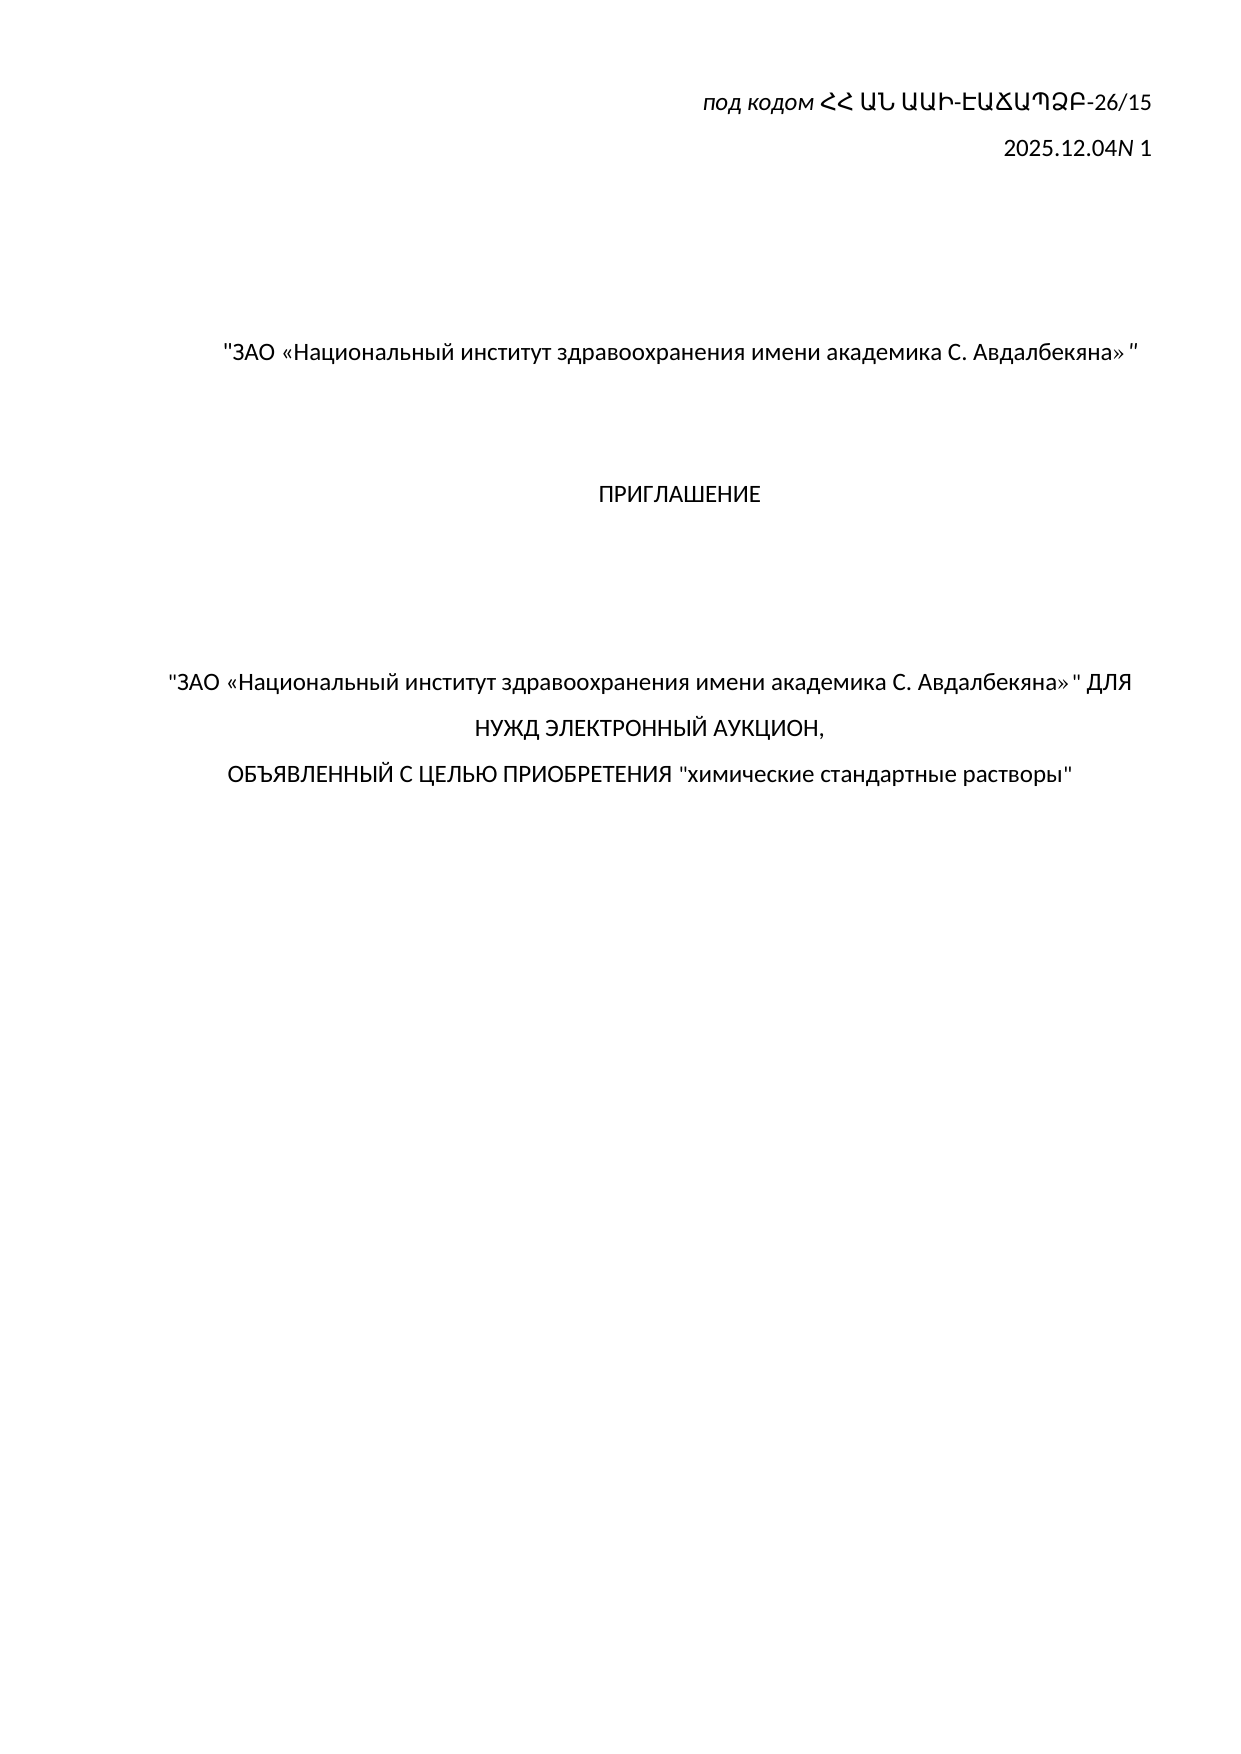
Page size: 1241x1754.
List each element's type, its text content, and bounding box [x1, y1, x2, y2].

text ОБЪЯВЛЕННЫЙ С ЦЕЛЬЮ ПРИОБРЕТЕНИЯ "химические стандартные растворы" [148, 758, 1152, 788]
text под кодом ՀՀ ԱՆ ԱԱԻ-ԷԱՃԱՊՁԲ-26/15 2025.12.04 N 1 [148, 86, 1152, 163]
text "ЗАО «Национальный институт здравоохранения имени академика С. Авдалбекяна" [148, 336, 1152, 367]
text ПРИГЛАШЕНИЕ [148, 478, 1152, 508]
text "ЗАО «Национальный институт здравоохранения имени академика С. Авдалбекяна" ДЛЯ НУЖД ЭЛЕКТРОННЫЙ АУКЦИОН, [148, 666, 1152, 743]
